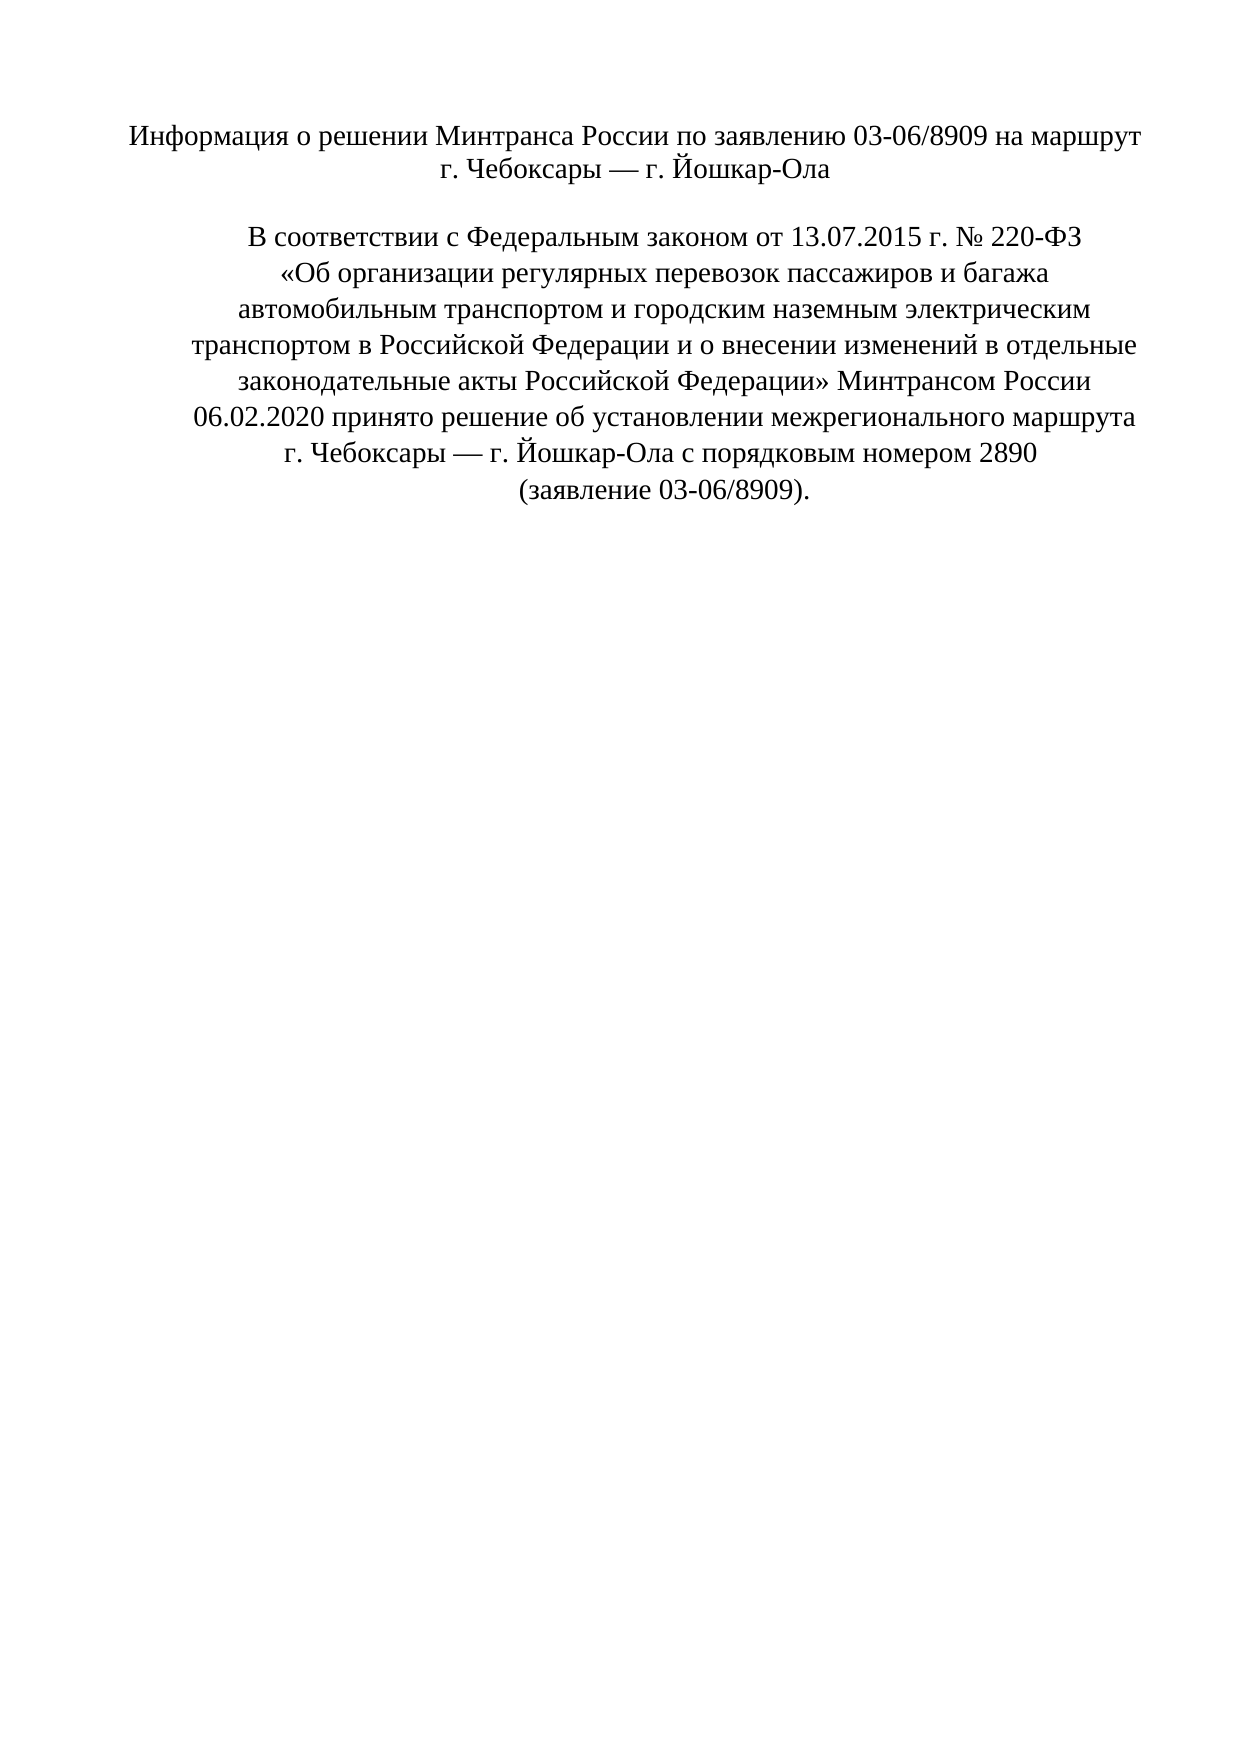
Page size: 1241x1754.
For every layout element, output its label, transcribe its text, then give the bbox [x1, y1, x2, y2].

text Информация о решении Минтранса России по заявлению 03-06/8909 на маршрут г. Чебоксары — г. Йошкар-Ола [118, 118, 1152, 185]
text В соответствии с Федеральным законом от 13.07.2015 г. № 220-ФЗ «Об организации регулярных перевозок пассажиров и багажа автомобильным транспортом и городским наземным электрическим транспортом в Российской Федерации и о внесении изменений в отдельные законодательные акты Российской Федерации» Минтрансом России 06.02.2020 принято решение об установлении межрегионального маршрута г. Чебоксары — г. Йошкар-Ола с порядковым номером 2890 (заявление 03-06/8909). [177, 219, 1152, 505]
